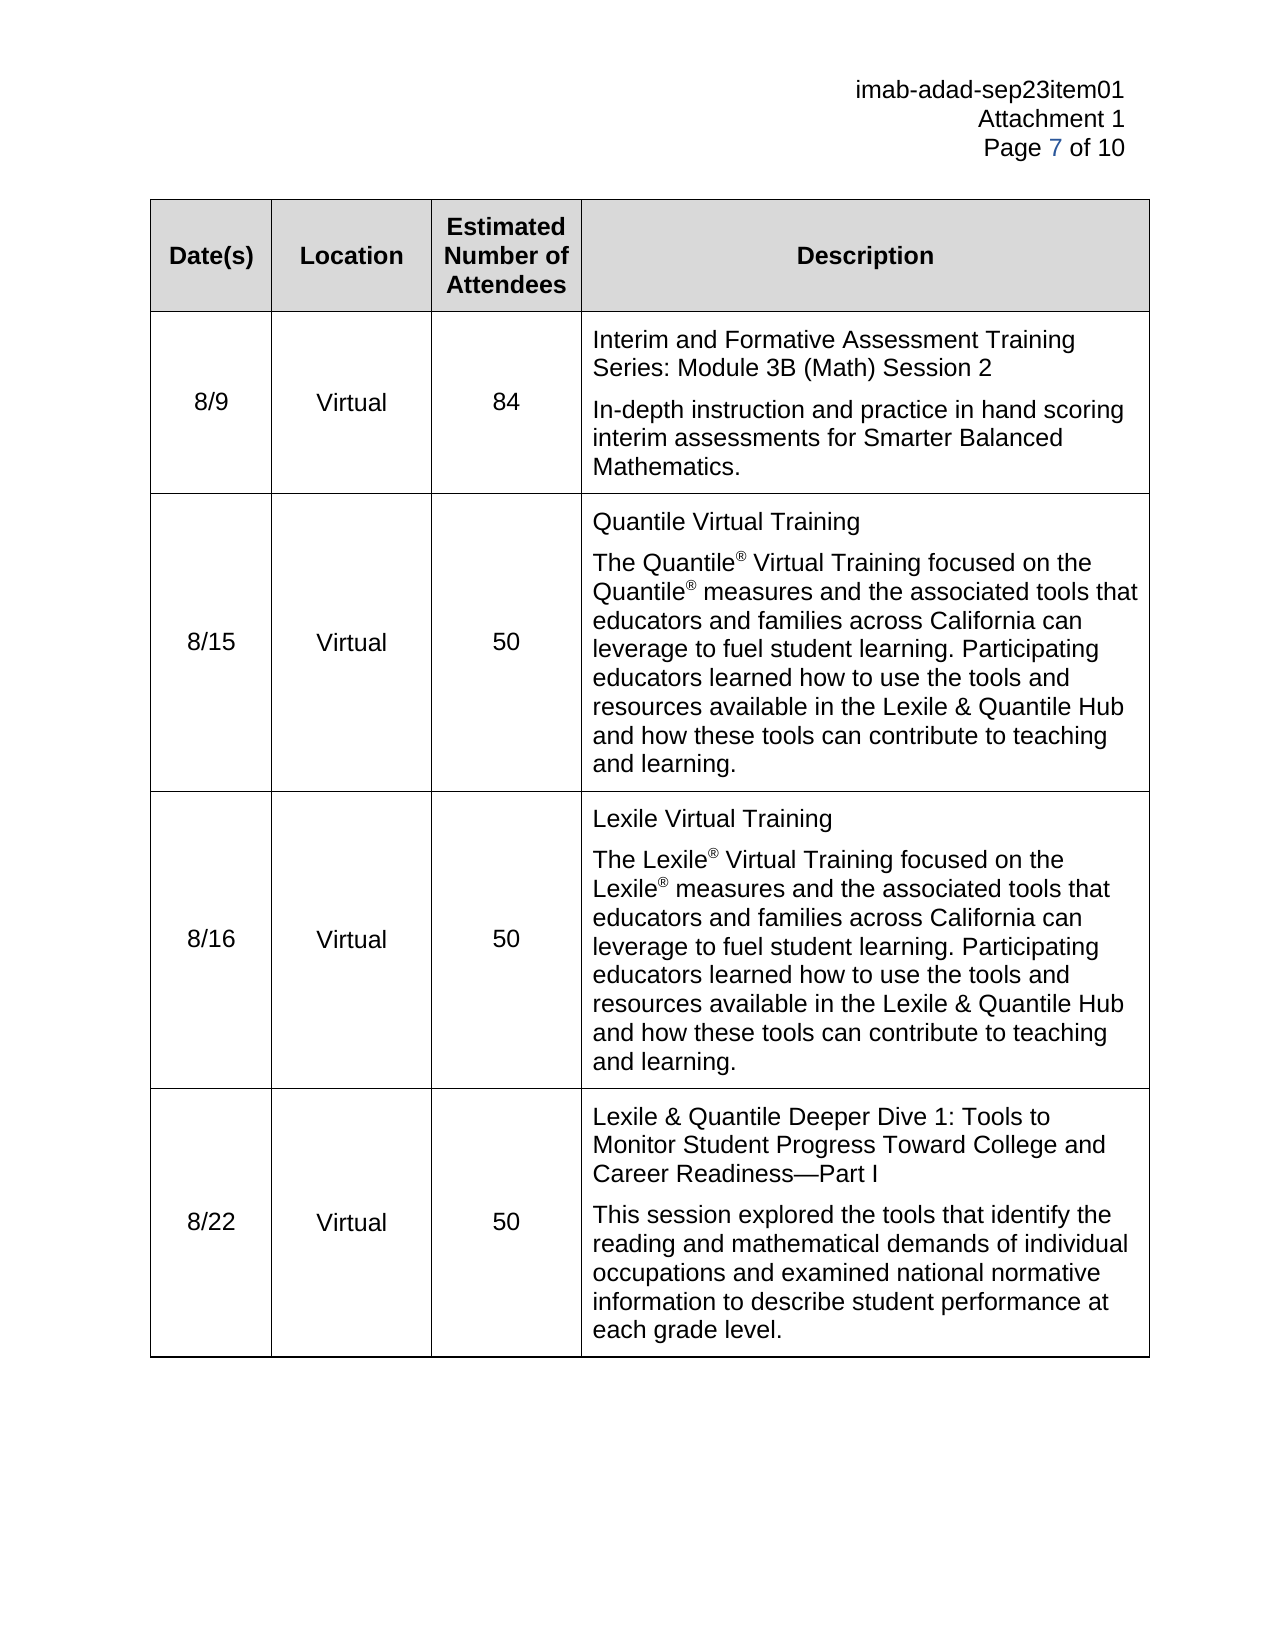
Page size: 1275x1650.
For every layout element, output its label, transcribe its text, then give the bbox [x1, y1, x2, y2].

table_cell 8/16 [151, 792, 271, 1088]
table_cell Quantile Virtual Training The Quantile® Virtual Training focused on the Quantile® measures and the associated tools that educators and families across California can leverage to fuel student learning. Participating educators learned how to use the tools and resources available in the Lexile & Quantile Hub and how these tools can contribute to teaching and learning. [582, 494, 1149, 791]
table_cell Lexile & Quantile Deeper Dive 1: Tools to Monitor Student Progress Toward College and Career Readiness—Part I This session explored the tools that identify the reading and mathematical demands of individual occupations and examined national normative information to describe student performance at each grade level. [582, 1089, 1149, 1356]
table_cell Virtual [272, 494, 431, 791]
table_cell 50 [432, 792, 581, 1088]
table_cell 8/22 [151, 1089, 271, 1356]
table_header Date(s) [151, 200, 271, 311]
table_cell Virtual [272, 1089, 431, 1356]
table_cell Virtual [272, 792, 431, 1088]
table_cell 8/15 [151, 494, 271, 791]
table_cell Lexile Virtual Training The Lexile® Virtual Training focused on the Lexile® measures and the associated tools that educators and families across California can leverage to fuel student learning. Participating educators learned how to use the tools and resources available in the Lexile & Quantile Hub and how these tools can contribute to teaching and learning. [582, 792, 1149, 1088]
table_header Description [582, 200, 1149, 311]
table_cell 50 [432, 494, 581, 791]
table_cell Virtual [272, 312, 431, 493]
table_header Estimated Number of Attendees [432, 200, 581, 311]
table_header Location [272, 200, 431, 311]
table_cell Interim and Formative Assessment Training Series: Module 3B (Math) Session 2 In-depth instruction and practice in hand scoring interim assessments for Smarter Balanced Mathematics. [582, 312, 1149, 493]
table_cell 84 [432, 312, 581, 493]
table_cell 8/9 [151, 312, 271, 493]
table_cell 50 [432, 1089, 581, 1356]
